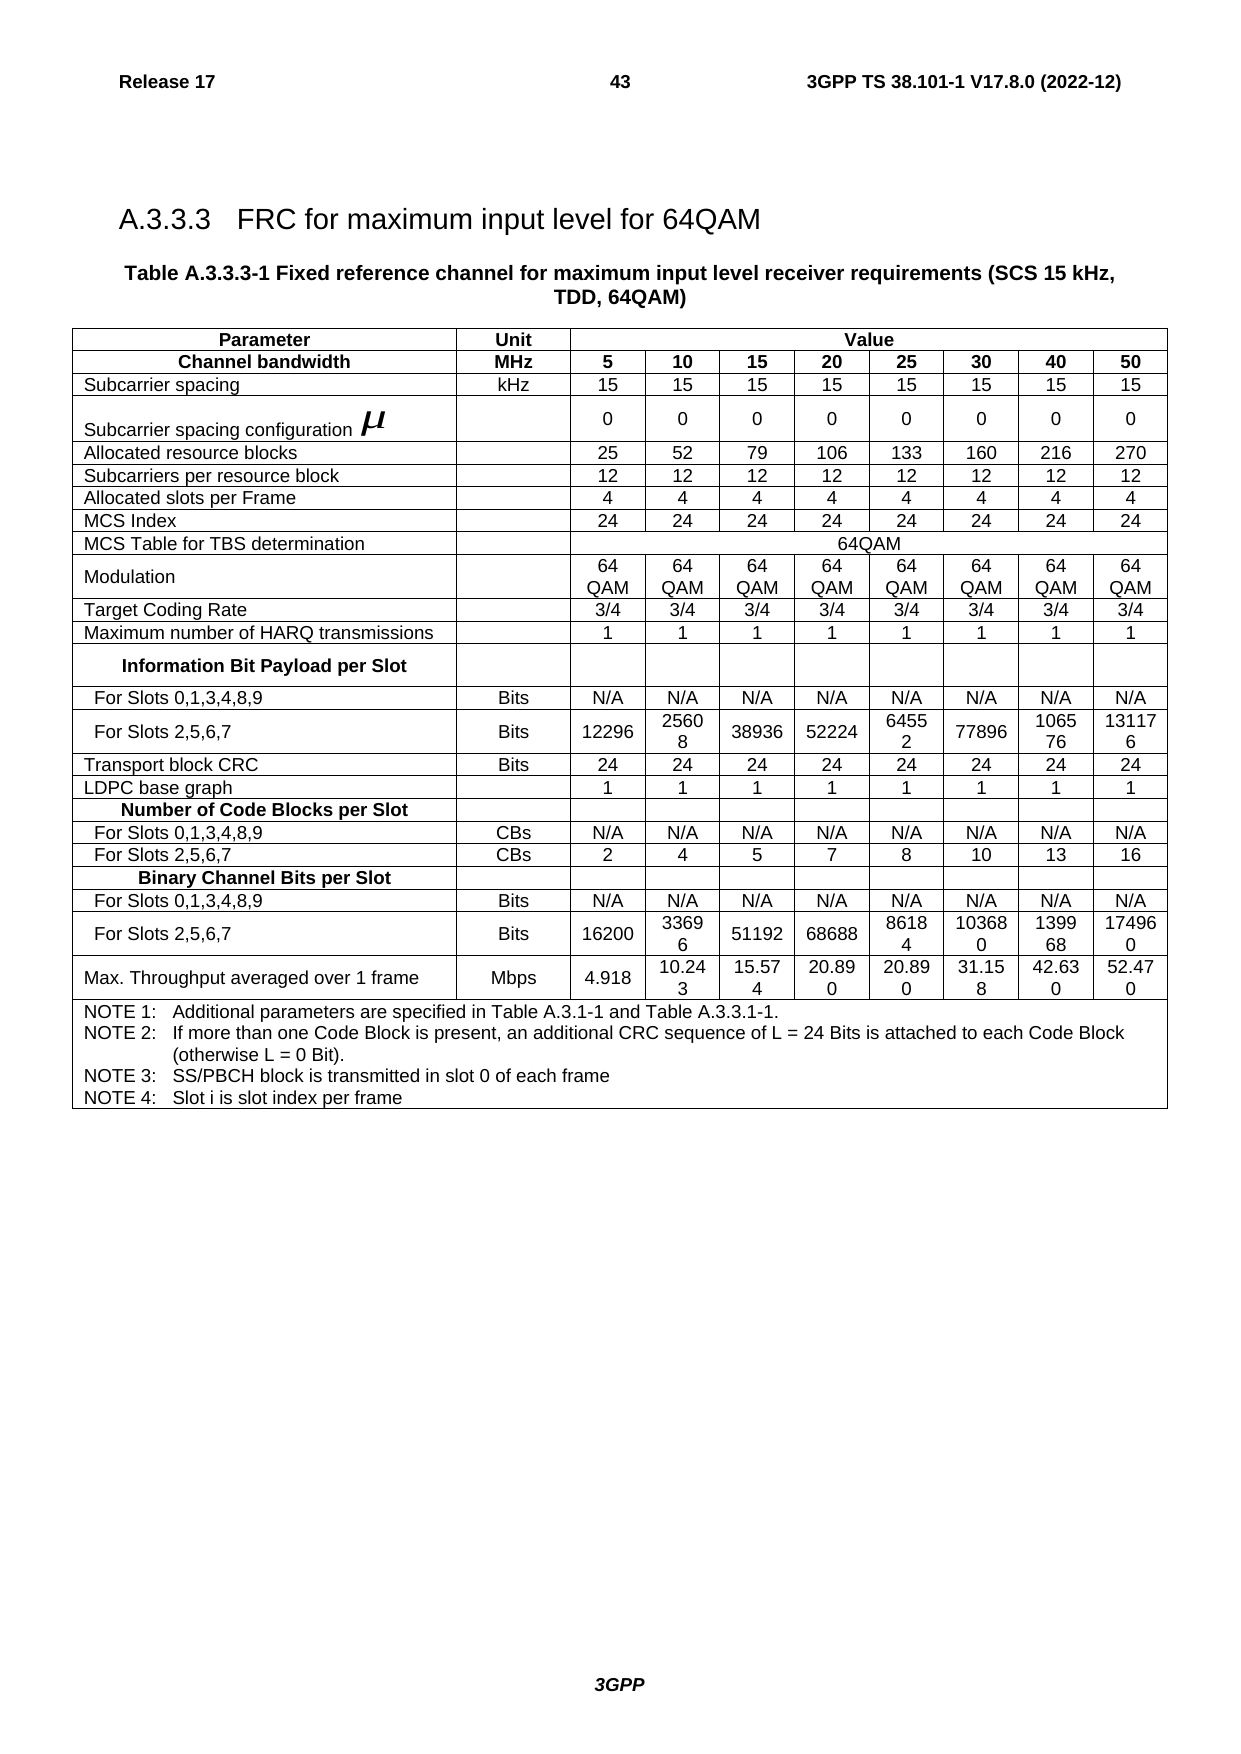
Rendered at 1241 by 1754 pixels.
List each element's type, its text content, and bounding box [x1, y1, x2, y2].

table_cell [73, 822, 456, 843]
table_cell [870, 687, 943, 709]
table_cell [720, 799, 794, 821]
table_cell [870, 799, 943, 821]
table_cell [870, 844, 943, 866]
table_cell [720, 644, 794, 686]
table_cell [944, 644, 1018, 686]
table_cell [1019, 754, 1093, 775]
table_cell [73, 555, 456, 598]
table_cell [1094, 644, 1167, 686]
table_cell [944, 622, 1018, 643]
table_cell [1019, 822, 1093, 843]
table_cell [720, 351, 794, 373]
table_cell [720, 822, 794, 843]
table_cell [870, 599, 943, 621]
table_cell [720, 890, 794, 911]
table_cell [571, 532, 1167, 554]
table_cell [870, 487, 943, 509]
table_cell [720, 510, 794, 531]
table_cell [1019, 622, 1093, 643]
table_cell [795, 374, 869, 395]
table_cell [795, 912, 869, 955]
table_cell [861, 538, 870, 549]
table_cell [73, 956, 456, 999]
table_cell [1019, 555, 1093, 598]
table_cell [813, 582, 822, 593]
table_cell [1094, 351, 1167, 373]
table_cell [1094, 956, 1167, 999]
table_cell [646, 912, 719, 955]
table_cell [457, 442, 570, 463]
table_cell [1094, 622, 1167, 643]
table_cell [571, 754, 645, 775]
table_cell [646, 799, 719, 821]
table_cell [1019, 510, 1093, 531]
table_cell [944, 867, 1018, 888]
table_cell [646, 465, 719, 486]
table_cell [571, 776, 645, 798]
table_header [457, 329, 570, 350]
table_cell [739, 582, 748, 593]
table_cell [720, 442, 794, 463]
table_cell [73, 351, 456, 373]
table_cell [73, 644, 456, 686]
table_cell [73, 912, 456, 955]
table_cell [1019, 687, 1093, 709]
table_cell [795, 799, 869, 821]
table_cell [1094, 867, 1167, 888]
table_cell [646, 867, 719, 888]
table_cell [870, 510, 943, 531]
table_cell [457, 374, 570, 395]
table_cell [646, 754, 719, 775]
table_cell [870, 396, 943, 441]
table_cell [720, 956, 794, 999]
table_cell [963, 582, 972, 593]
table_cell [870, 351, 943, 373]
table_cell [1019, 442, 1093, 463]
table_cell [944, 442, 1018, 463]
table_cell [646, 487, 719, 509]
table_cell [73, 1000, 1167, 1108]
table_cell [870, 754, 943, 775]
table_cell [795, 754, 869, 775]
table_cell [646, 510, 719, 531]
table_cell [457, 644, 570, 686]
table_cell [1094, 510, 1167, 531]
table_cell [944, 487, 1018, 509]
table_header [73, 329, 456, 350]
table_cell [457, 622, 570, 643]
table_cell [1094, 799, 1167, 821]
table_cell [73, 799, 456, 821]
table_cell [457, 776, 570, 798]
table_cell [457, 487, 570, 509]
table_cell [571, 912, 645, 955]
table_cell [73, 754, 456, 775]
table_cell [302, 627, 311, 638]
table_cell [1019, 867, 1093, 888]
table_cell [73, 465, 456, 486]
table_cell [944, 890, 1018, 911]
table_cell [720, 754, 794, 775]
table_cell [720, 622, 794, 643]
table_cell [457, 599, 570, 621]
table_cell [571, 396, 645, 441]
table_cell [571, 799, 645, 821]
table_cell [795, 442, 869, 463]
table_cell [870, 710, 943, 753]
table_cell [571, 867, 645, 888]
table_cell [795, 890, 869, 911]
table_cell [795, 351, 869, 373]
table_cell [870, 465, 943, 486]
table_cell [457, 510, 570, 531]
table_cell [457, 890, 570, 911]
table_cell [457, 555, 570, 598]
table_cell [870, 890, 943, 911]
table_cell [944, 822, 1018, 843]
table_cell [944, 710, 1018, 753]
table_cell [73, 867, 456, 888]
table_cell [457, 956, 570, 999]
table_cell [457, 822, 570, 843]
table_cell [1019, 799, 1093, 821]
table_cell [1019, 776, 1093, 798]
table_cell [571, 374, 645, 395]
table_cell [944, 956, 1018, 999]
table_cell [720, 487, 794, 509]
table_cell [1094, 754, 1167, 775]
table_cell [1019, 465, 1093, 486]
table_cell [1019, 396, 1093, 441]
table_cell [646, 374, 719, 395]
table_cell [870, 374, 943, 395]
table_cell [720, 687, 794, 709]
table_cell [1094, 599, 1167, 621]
text Table A.3.3.3-1 Fixed reference channel for maximum input level receiver requirements (SCS 15 kHz, TDD, 64QAM) [118, 261, 1122, 309]
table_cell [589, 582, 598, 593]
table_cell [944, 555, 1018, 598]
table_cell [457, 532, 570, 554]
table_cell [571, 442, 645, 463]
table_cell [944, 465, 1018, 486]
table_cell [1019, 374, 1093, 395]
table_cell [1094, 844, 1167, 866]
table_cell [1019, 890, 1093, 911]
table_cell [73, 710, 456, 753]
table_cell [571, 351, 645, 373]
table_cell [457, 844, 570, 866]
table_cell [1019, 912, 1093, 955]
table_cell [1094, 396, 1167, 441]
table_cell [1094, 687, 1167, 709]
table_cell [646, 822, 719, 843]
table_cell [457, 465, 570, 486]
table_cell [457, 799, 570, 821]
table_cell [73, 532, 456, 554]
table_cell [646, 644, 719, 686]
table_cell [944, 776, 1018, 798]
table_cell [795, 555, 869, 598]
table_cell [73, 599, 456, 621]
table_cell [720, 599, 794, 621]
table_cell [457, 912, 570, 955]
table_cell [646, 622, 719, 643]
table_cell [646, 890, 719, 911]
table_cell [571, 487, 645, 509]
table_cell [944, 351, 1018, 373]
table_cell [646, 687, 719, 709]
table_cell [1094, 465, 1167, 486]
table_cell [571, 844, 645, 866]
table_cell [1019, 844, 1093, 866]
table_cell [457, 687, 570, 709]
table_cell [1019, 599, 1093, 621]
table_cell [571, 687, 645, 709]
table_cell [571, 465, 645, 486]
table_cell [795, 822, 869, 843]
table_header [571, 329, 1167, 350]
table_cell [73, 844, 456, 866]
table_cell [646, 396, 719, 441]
subtitle A.3.3.3 FRC for maximum input level for 64QAM [118, 202, 1122, 236]
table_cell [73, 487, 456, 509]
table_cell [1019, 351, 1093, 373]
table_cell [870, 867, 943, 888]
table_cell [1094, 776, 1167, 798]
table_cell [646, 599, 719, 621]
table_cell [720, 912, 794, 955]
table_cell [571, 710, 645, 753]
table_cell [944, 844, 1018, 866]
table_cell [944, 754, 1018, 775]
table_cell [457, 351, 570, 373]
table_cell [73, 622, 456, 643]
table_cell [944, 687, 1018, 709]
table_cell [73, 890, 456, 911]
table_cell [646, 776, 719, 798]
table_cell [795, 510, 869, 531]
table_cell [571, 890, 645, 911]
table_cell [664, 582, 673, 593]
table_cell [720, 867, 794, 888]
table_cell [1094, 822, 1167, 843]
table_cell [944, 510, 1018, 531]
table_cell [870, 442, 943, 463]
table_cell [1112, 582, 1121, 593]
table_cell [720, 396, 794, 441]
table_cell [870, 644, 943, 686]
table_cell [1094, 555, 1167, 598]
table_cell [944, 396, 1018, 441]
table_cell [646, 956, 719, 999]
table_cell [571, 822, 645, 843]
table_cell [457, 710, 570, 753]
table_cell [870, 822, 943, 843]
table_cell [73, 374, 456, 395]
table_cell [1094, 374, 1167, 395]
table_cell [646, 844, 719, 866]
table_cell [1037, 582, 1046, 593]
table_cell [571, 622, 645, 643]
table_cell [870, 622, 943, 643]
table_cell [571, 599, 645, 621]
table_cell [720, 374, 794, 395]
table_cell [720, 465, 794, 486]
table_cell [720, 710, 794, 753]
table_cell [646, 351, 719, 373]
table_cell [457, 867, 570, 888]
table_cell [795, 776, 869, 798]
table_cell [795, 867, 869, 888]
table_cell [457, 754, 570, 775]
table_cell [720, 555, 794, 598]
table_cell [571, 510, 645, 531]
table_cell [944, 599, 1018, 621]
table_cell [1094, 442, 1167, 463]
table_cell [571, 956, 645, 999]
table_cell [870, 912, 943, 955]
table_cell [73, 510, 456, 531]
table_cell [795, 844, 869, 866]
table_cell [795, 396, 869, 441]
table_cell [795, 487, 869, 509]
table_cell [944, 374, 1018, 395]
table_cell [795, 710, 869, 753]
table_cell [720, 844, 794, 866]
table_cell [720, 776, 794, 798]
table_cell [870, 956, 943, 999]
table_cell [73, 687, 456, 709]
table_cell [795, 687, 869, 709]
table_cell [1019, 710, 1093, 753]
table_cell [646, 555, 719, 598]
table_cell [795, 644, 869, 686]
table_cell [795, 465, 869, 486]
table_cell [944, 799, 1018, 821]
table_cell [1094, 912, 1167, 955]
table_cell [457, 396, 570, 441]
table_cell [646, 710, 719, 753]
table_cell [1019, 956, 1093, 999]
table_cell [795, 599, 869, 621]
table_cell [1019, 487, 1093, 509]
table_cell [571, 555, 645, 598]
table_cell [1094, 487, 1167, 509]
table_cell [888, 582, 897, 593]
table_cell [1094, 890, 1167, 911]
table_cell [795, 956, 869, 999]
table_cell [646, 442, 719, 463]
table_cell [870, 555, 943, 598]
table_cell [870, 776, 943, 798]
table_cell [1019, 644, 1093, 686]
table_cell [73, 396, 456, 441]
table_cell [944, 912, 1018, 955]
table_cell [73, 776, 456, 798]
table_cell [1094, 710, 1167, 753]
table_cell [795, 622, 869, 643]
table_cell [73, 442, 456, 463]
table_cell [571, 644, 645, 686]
